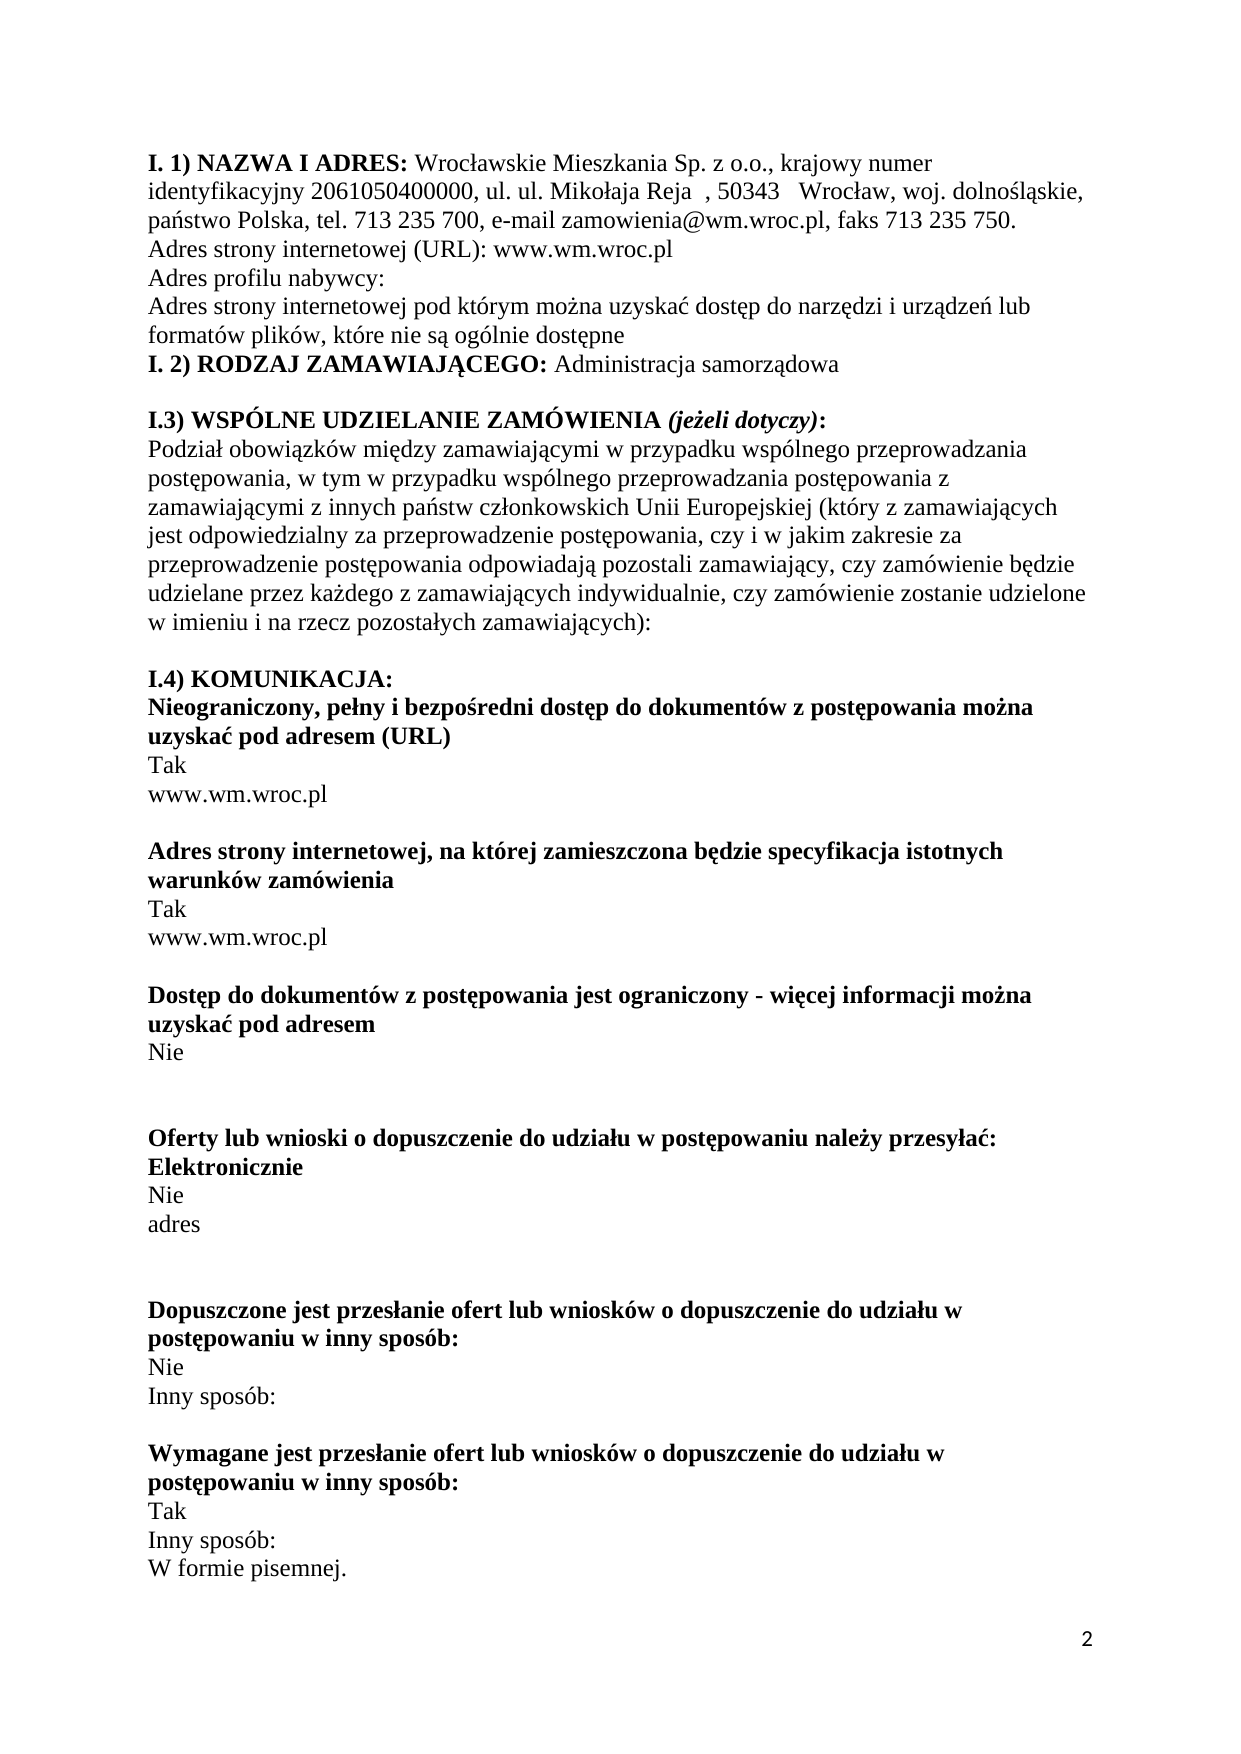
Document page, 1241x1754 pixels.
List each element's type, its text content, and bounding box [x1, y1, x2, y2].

text Tak www.wm.wroc.pl [148, 750, 1093, 807]
text Nie [148, 1037, 1093, 1094]
text Adres strony internetowej, na której zamieszczona będzie specyfikacja istotnych warunków zamówienia [148, 807, 1093, 894]
text Podział obowiązków między zamawiającymi w przypadku wspólnego przeprowadzania postępowania, w tym w przypadku wspólnego przeprowadzania postępowania z zamawiającymi z innych państw członkowskich Unii Europejskiej (który z zamawiających jest odpowiedzialny za przeprowadzenie postępowania, czy i w jakim zakresie za przeprowadzenie postępowania odpowiadają pozostali zamawiający, czy zamówienie będzie udzielane przez każdego z zamawiających indywidualnie, czy zamówienie zostanie udzielone w imieniu i na rzecz pozostałych zamawiających): [148, 434, 1093, 664]
text Nie adres [148, 1180, 1093, 1266]
text Tak www.wm.wroc.pl [148, 894, 1093, 951]
text Oferty lub wnioski o dopuszczenie do udziału w postępowaniu należy przesyłać: Elektronicznie [148, 1094, 1093, 1180]
text I.4) KOMUNIKACJA: Nieograniczony, pełny i bezpośredni dostęp do dokumentów z postępowania można uzyskać pod adresem (URL) [148, 664, 1093, 750]
text Dostęp do dokumentów z postępowania jest ograniczony - więcej informacji można uzyskać pod adresem [148, 951, 1093, 1037]
text I. 1) NAZWA I ADRES: Wrocławskie Mieszkania Sp. z o.o., krajowy numer identyfikacyjny 2061050400000, ul. ul. Mikołaja Reja , 50343 Wrocław, woj. dolnośląskie, państwo Polska, tel. 713 235 700, e-mail zamowienia@wm.wroc.pl, faks 713 235 750. Adres strony internetowej (URL): www.wm.wroc.pl Adres profilu nabywcy: Adres strony internetowej pod którym można uzyskać dostęp do narzędzi i urządzeń lub formatów plików, które nie są ogólnie dostępne [148, 148, 1093, 349]
text I. 2) RODZAJ ZAMAWIAJĄCEGO: Administracja samorządowa [148, 349, 1093, 406]
text I.3) WSPÓLNE UDZIELANIE ZAMÓWIENIA (jeżeli dotyczy): [148, 406, 1093, 434]
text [148, 1295, 1093, 1582]
